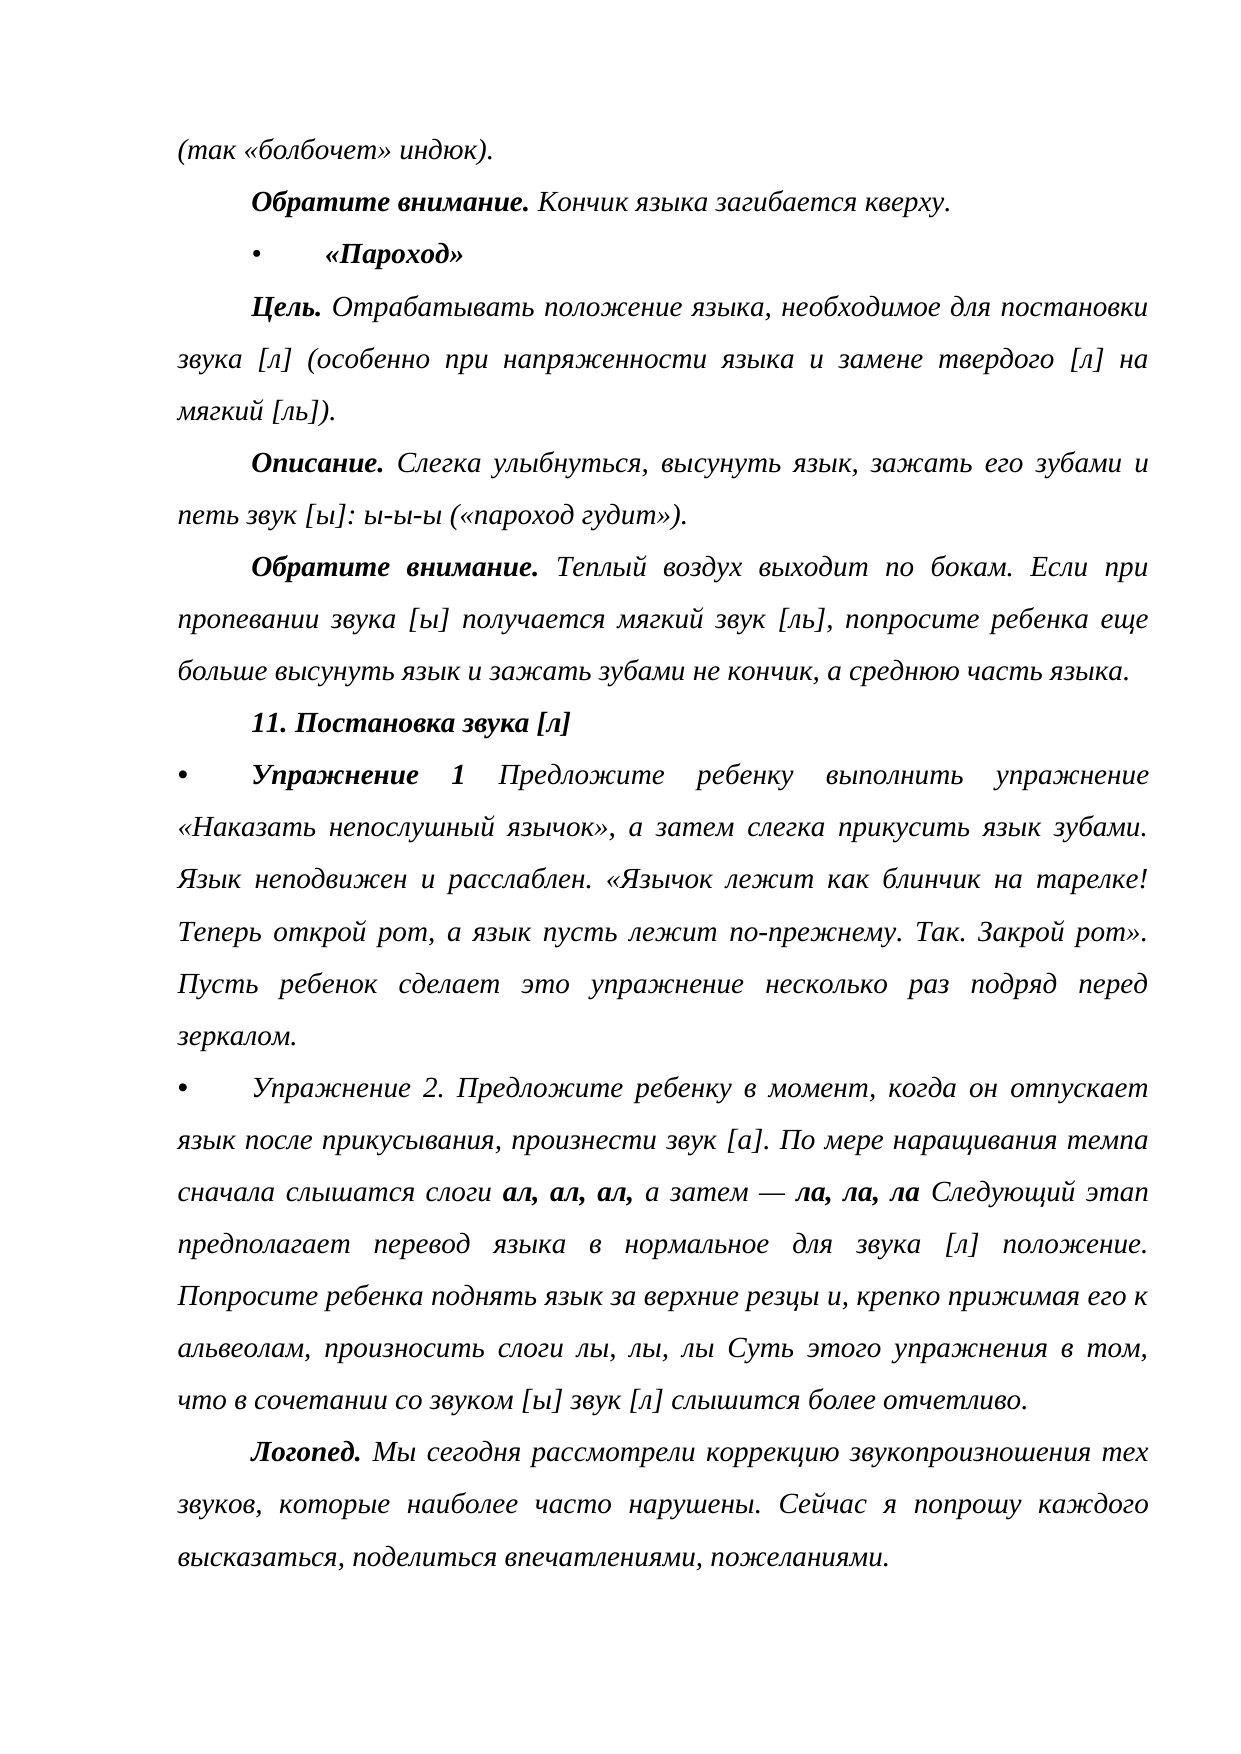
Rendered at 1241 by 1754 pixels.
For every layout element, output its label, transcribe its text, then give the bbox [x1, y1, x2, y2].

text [177, 118, 1152, 170]
text • «Пароход» [177, 222, 1152, 274]
text Цель. Отрабатывать положение языка, необходимое для постановки звука [л] (особенно при напряженности языка и замене твердого [л] на мягкий [ль]). [177, 274, 1152, 431]
text 11. Постановка звука [л] [177, 691, 1152, 743]
list Упражнение 2. Предложите ребенку в момент, когда он отпускает язык после прикусывания, произнести звук [а]. По мере наращивания темпа сначала слышатся слоги ал, ал, ал, а затем — ла, ла, ла Следующий этап предполагает перевод языка в нормальное для звука [л] положение. Попросите ребенка поднять язык за верхние резцы и, крепко прижимая его к альвеолам, произносить слоги лы, лы, лы Суть этого упражнения в том, что в сочетании со звуком [ы] звук [л] слышится более отчетливо. [177, 1056, 1152, 1420]
text Логопед. Мы сегодня рассмотрели коррекцию звукопроизношения тех звуков, которые наиболее часто нарушены. Сейчас я попрошу каждого высказаться, поделиться впечатлениями, пожеланиями. [177, 1420, 1152, 1576]
text Обратите внимание. Кончик языка загибается кверху. [177, 170, 1152, 222]
text Описание. Слегка улыбнуться, высунуть язык, зажать его зубами и петь звук [ы]: ы-ы-ы («пароход гудит»). [177, 431, 1152, 535]
text Обратите внимание. Теплый воздух выходит по бокам. Если при пропевании звука [ы] получается мягкий звук [ль], попросите ребенка еще больше высунуть язык и зажать зубами не кончик, а среднюю часть языка. [177, 535, 1152, 691]
list Упражнение 1 Предложите ребенку выполнить упражнение «Наказать непослушный язычок», а затем слегка прикусить язык зубами. Язык неподвижен и расслаблен. «Язычок лежит как блинчик на тарелке! Теперь открой рот, а язык пусть лежит по-прежнему. Так. Закрой рот». Пусть ребенок сделает это упражнение несколько раз подряд перед зеркалом. [177, 743, 1152, 1056]
